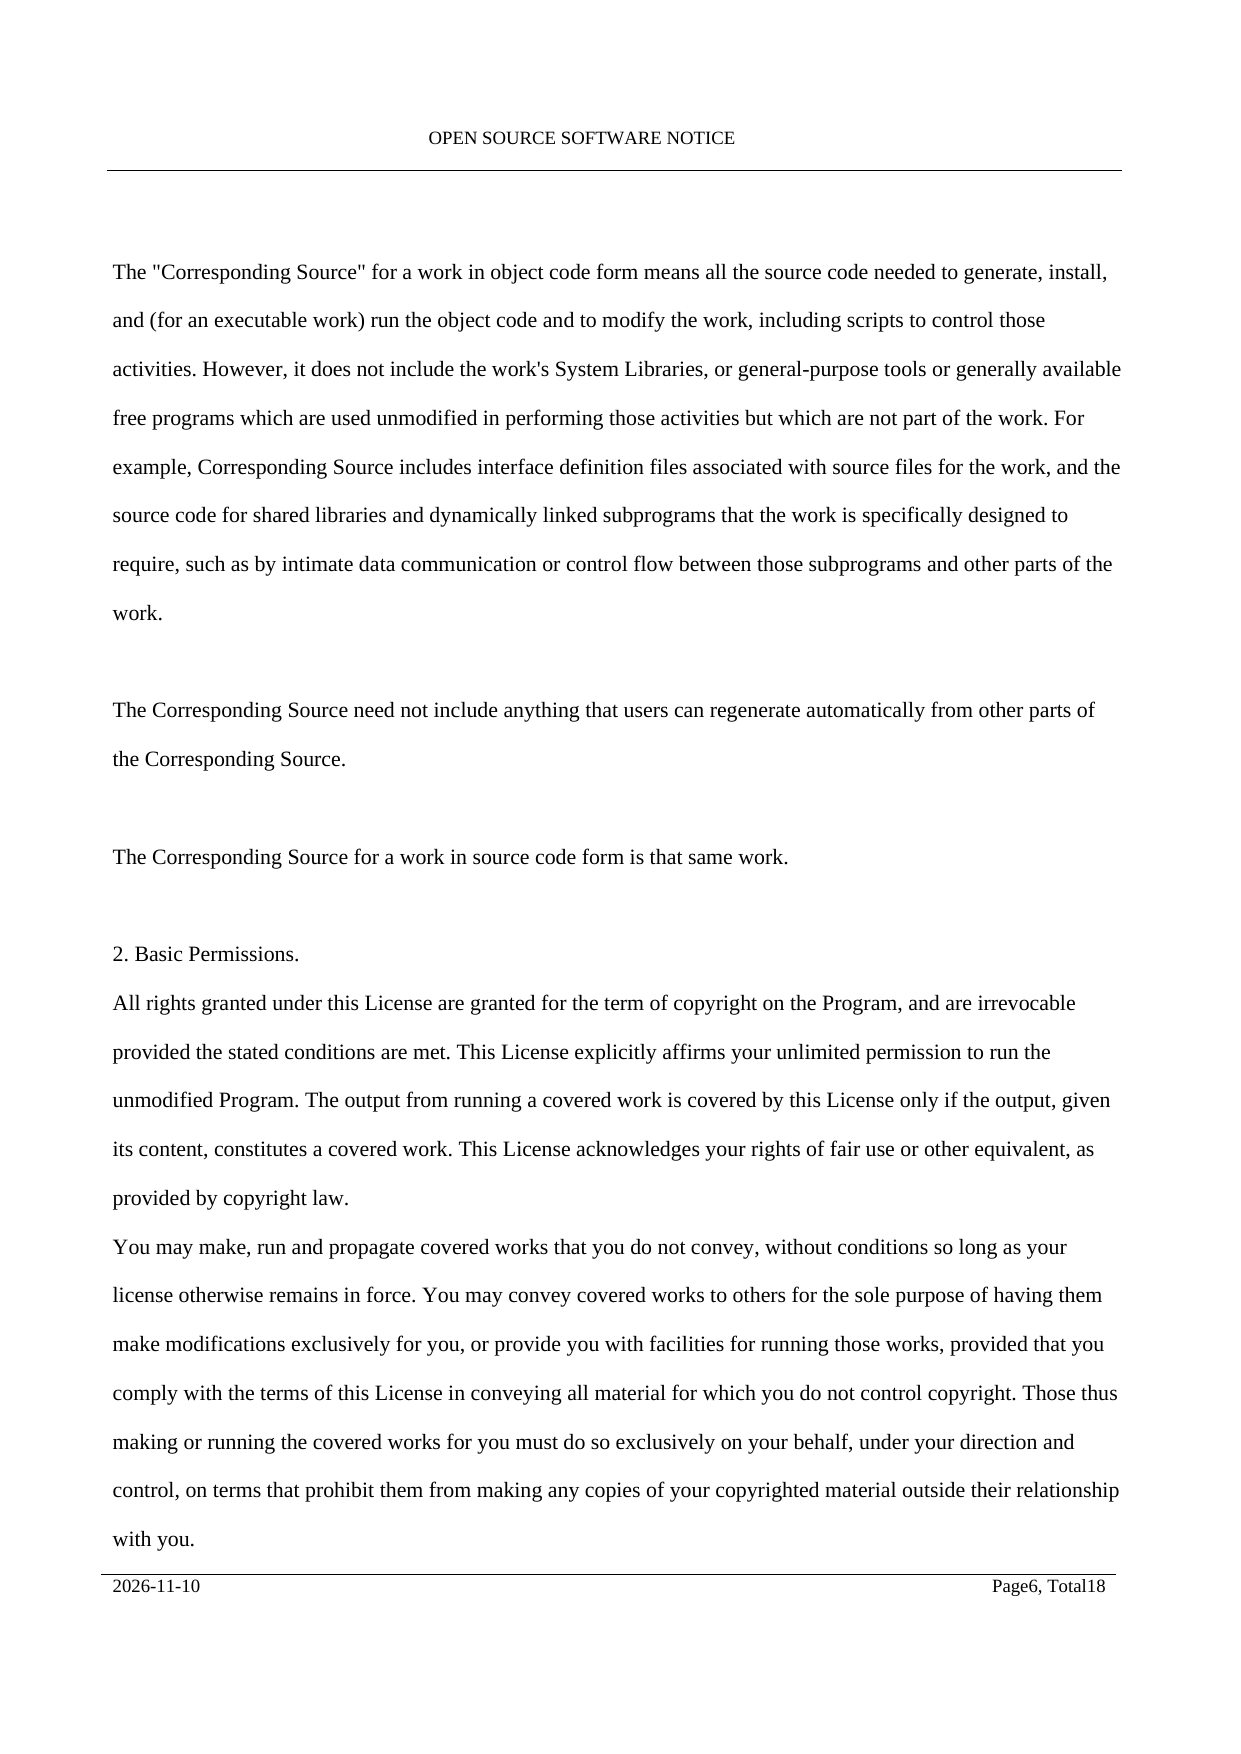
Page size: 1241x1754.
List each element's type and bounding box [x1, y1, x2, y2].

text [112, 206, 1128, 1555]
